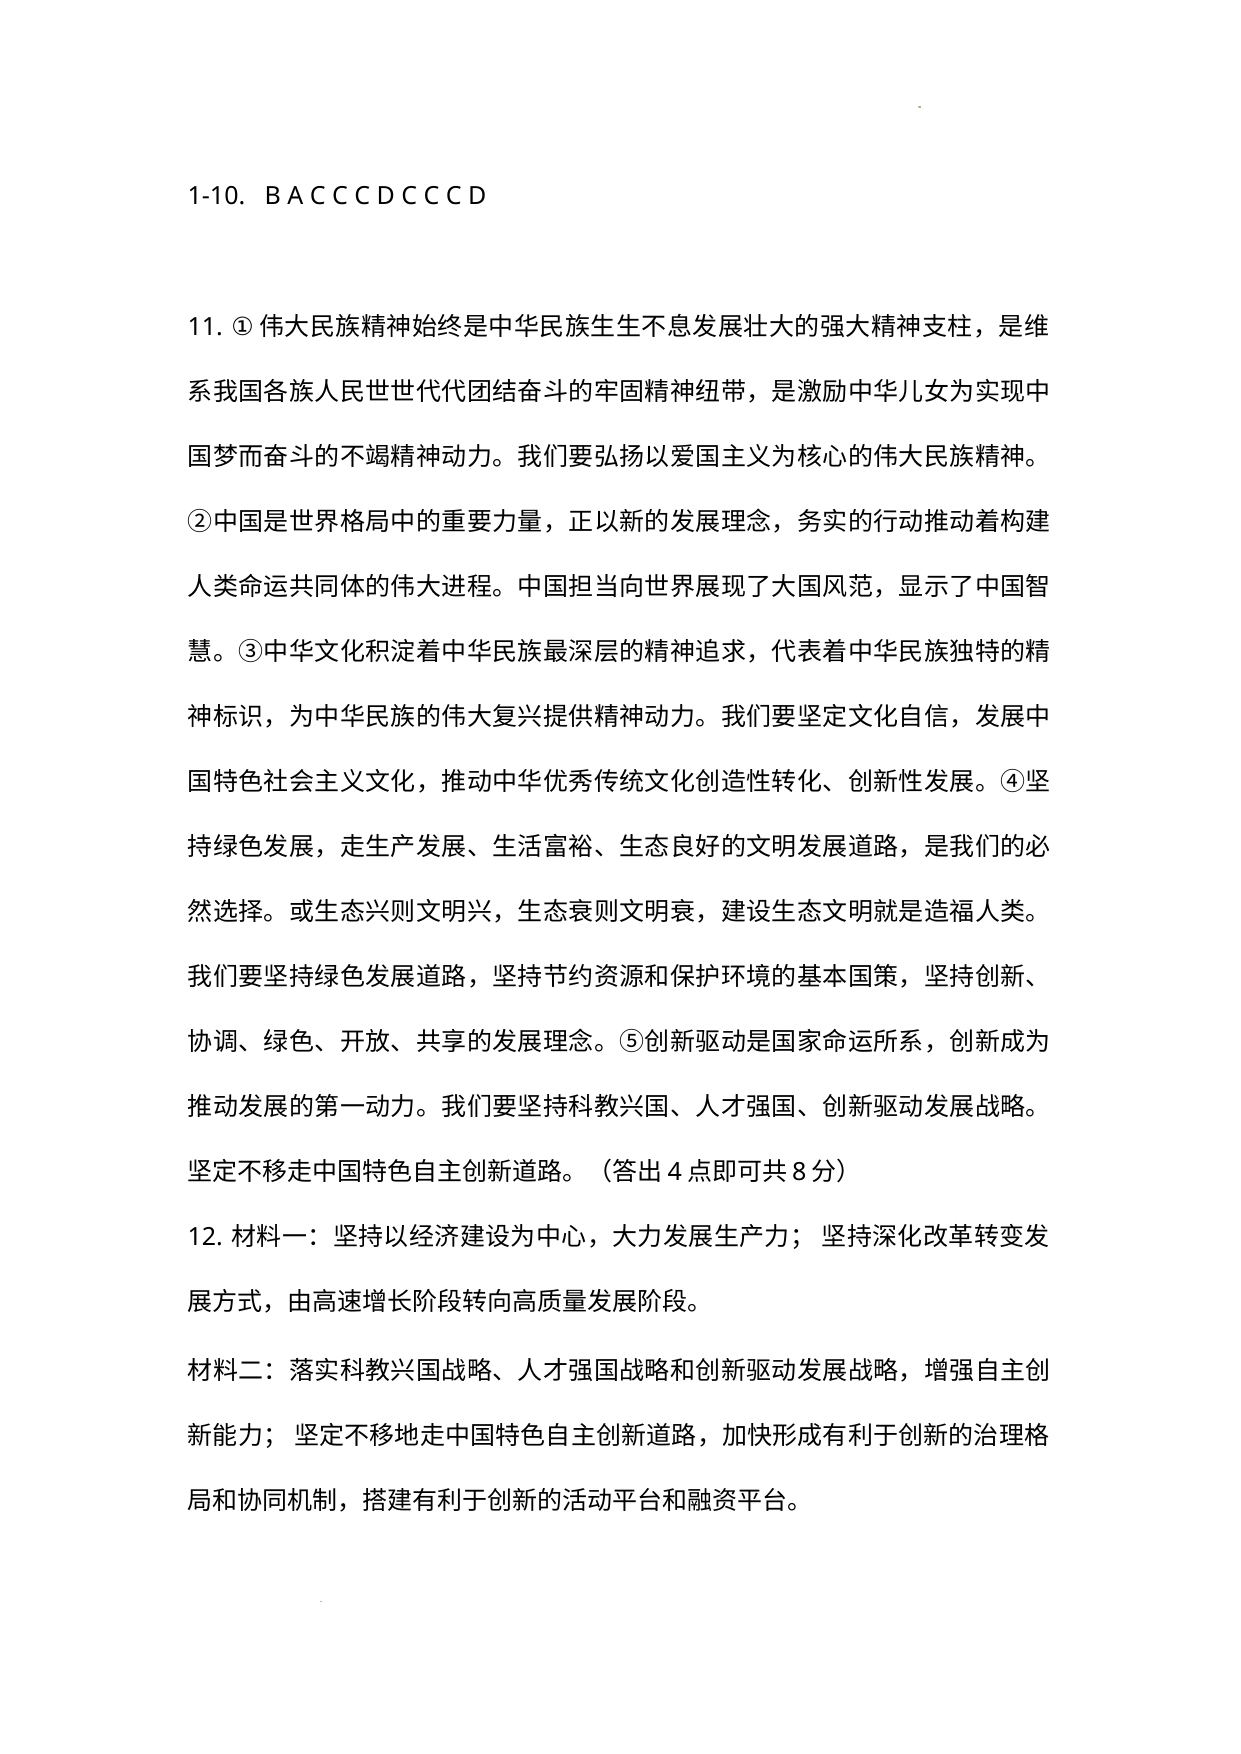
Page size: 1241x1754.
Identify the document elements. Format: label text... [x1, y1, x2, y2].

list ①伟大民族精神始终是中华民族生生不息发展壮大的强大精神支柱，是维系我国各族人民世世代代团结奋斗的牢固精神纽带，是激励中华儿女为实现中国梦而奋斗的不竭精神动力。我们要弘扬以爱国主义为核心的伟大民族精神。②中国是世界格局中的重要力量，正以新的发展理念，务实的行动推动着构建人类命运共同体的伟大进程。中国担当向世界展现了大国风范，显示了中国智慧。③中华文化积淀着中华民族最深层的精神追求，代表着中华民族独特的精神标识，为中华民族的伟大复兴提供精神动力。我们要坚定文化自信，发展中国特色社会主义文化，推动中华优秀传统文化创造性转化、创新性发展。④坚持绿色发展，走生产发展、生活富裕、生态良好的文明发展道路，是我们的必然选择。或生态兴则文明兴，生态衰则文明衰，建设生态文明就是造福人类。我们要坚持绿色发展道路，坚持节约资源和保护环境的基本国策，坚持创新、协调、绿色、开放、共享的发展理念。⑤创新驱动是国家命运所系，创新成为推动发展的第一动力。我们要坚持科教兴国、人才强国、创新驱动发展战略。坚定不移走中国特色自主创新道路。（答出4点即可共8分） [187, 292, 1053, 1202]
list 材料二：落实科教兴国战略、人才强国战略和创新驱动发展战略，增强自主创新能力； 坚定不移地走中国特色自主创新道路，加快形成有利于创新的治理格局和协同机制，搭建有利于创新的活动平台和融资平台。 [187, 1336, 1053, 1531]
list 材料一：坚持以经济建设为中心，大力发展生产力； 坚持深化改革转变发展方式，由高速增长阶段转向高质量发展阶段。 [187, 1202, 1053, 1332]
list 1-10. B A C C C D C C C D [187, 162, 1053, 227]
